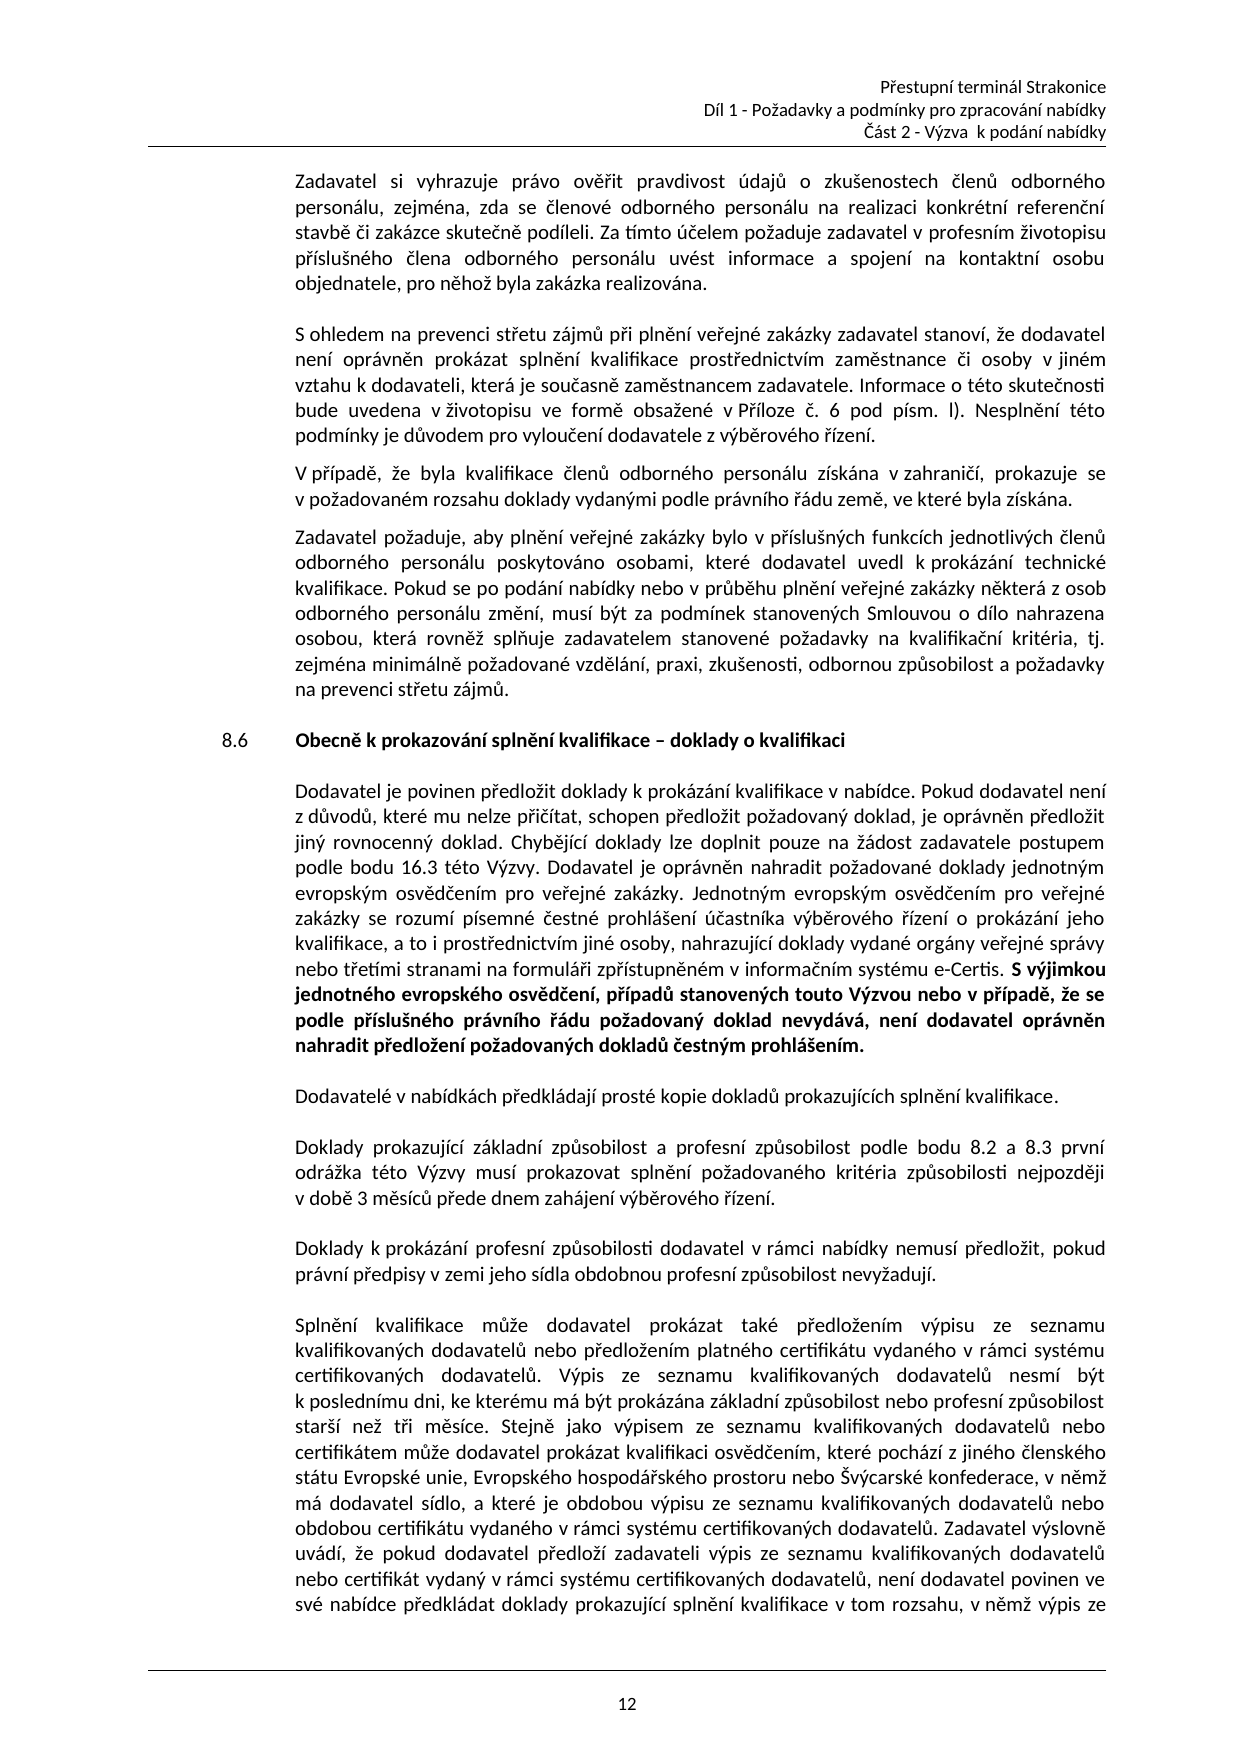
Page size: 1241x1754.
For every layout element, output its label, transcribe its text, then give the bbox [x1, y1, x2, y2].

text Doklady prokazující základní způsobilost a profesní způsobilost podle bodu 8.2 a 8.3 první odrážka této Výzvy musí prokazovat splnění požadovaného kritéria způsobilosti nejpozději v době 3 měsíců přede dnem zahájení výběrového řízení. [295, 1134, 1106, 1210]
text Zadavatel požaduje, aby plnění veřejné zakázky bylo v příslušných funkcích jednotlivých členů odborného personálu poskytováno osobami, které dodavatel uvedl k prokázání technické kvalifikace. Pokud se po podání nabídky nebo v průběhu plnění veřejné zakázky některá z osob odborného personálu změní, musí být za podmínek stanovených Smlouvou o dílo nahrazena osobou, která rovněž splňuje zadavatelem stanovené požadavky na kvalifikační kritéria, tj. zejména minimálně požadované vzdělání, praxi, zkušenosti, odbornou způsobilost a požadavky na prevenci střetu zájmů. [295, 524, 1106, 702]
list Obecně k prokazování splnění kvalifikace – doklady o kvalifikaci [222, 727, 1106, 753]
text Doklady k prokázání profesní způsobilosti dodavatel v rámci nabídky nemusí předložit, pokud právní předpisy v zemi jeho sídla obdobnou profesní způsobilost nevyžadují. [295, 1236, 1106, 1286]
text Dodavatelé v nabídkách předkládají prosté kopie dokladů prokazujících splnění kvalifikace. [295, 1083, 1106, 1108]
text Zadavatel si vyhrazuje právo ověřit pravdivost údajů o zkušenostech členů odborného personálu, zejména, zda se členové odborného personálu na realizaci konkrétní referenční stavbě či zakázce skutečně podíleli. Za tímto účelem požaduje zadavatel v profesním životopisu příslušného člena odborného personálu uvést informace a spojení na kontaktní osobu objednatele, pro něhož byla zakázka realizována. [295, 168, 1106, 296]
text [295, 1312, 1106, 1617]
text Dodavatel je povinen předložit doklady k prokázání kvalifikace v nabídce. Pokud dodavatel není z důvodů, které mu nelze přičítat, schopen předložit požadovaný doklad, je oprávněn předložit jiný rovnocenný doklad. Chybějící doklady lze doplnit pouze na žádost zadavatele postupem podle bodu 16.3 této Výzvy. Dodavatel je oprávněn nahradit požadované doklady jednotným evropským osvědčením pro veřejné zakázky. Jednotným evropským osvědčením pro veřejné zakázky se rozumí písemné čestné prohlášení účastníka výběrového řízení o prokázání jeho kvalifikace, a to i prostřednictvím jiné osoby, nahrazující doklady vydané orgány veřejné správy nebo třetími stranami na formuláři zpřístupněném v informačním systému e-Certis. S výjimkou jednotného evropského osvědčení, případů stanovených touto Výzvou nebo v případě, že se podle příslušného právního řádu požadovaný doklad nevydává, není dodavatel oprávněn nahradit předložení požadovaných dokladů čestným prohlášením. [295, 778, 1106, 1058]
text S ohledem na prevenci střetu zájmů při plnění veřejné zakázky zadavatel stanoví, že dodavatel není oprávněn prokázat splnění kvalifikace prostřednictvím zaměstnance či osoby v jiném vztahu k dodavateli, která je současně zaměstnancem zadavatele. Informace o této skutečnosti bude uvedena v životopisu ve formě obsažené v Příloze č. 6 pod písm. l). Nesplnění této podmínky je důvodem pro vyloučení dodavatele z výběrového řízení. [295, 321, 1106, 448]
text V případě, že byla kvalifikace členů odborného personálu získána v zahraničí, prokazuje se v požadovaném rozsahu doklady vydanými podle právního řádu země, ve které byla získána. [295, 461, 1106, 511]
